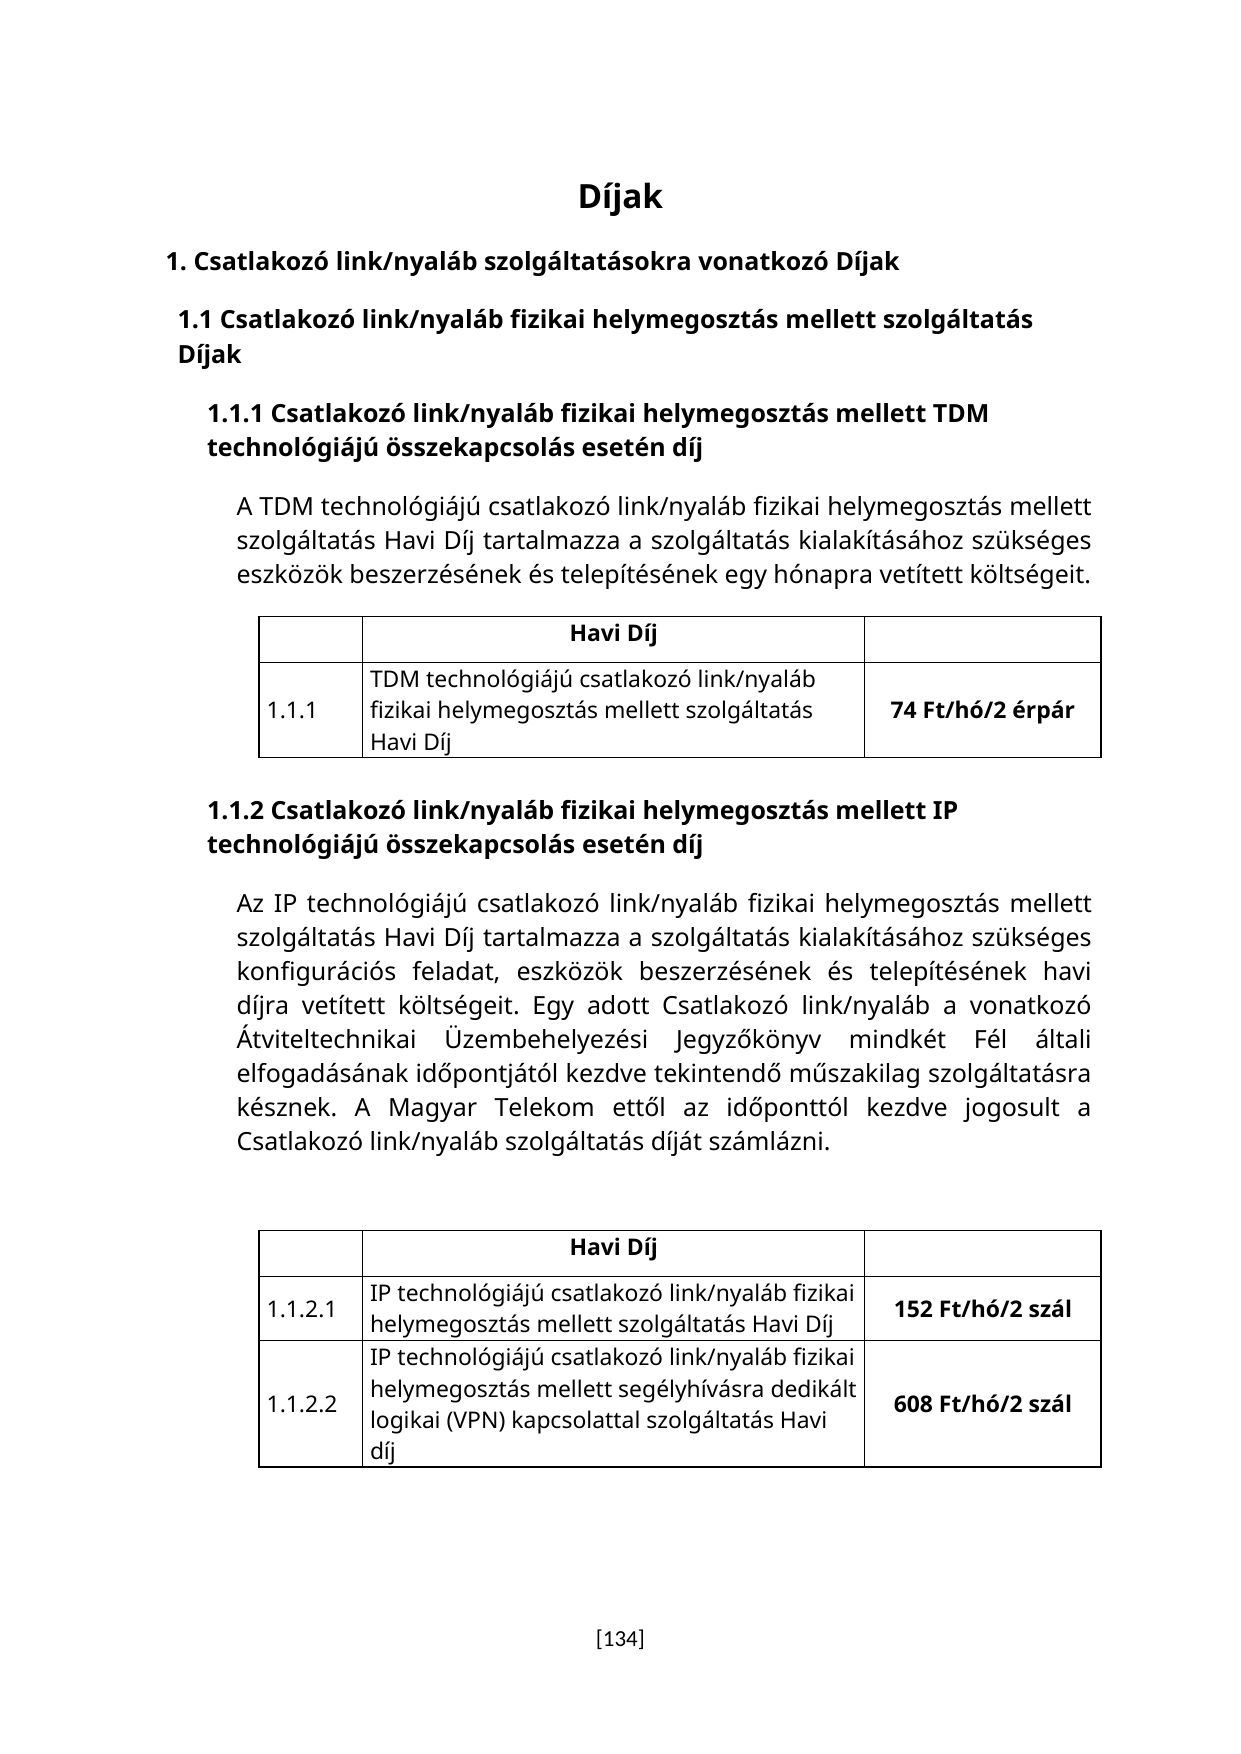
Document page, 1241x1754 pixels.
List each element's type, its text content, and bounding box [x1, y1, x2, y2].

subtitle 1.1 Csatlakozó link/nyaláb fizikai helymegosztás mellett szolgáltatás Díjak [177, 302, 1092, 370]
table_header [865, 617, 1100, 662]
table_cell 1.1.1 [260, 663, 362, 757]
table_header [865, 1231, 1100, 1276]
table_cell 152 Ft/hó/2 szál [865, 1277, 1100, 1340]
subtitle 1. Csatlakozó link/nyaláb szolgáltatásokra vonatkozó Díjak [165, 243, 1092, 277]
table_cell TDM technológiájú csatlakozó link/nyaláb fizikai helymegosztás mellett szolgáltatás Havi Díj [363, 663, 864, 757]
table_header Havi Díj [363, 617, 864, 662]
table_cell 1.1.2.2 [260, 1341, 362, 1466]
subtitle 1.1.1 Csatlakozó link/nyaláb fizikai helymegosztás mellett TDM technológiájú összekapcsolás esetén díj [207, 395, 1092, 463]
table_cell IP technológiájú csatlakozó link/nyaláb fizikai helymegosztás mellett segélyhívásra dedikált logikai (VPN) kapcsolattal szolgáltatás Havi díj [363, 1341, 864, 1466]
table_header [260, 617, 362, 662]
table_header Havi Díj [363, 1231, 864, 1276]
table_cell IP technológiájú csatlakozó link/nyaláb fizikai helymegosztás mellett szolgáltatás Havi Díj [363, 1277, 864, 1340]
table_cell 1.1.2.1 [260, 1277, 362, 1340]
text Az IP technológiájú csatlakozó link/nyaláb fizikai helymegosztás mellett szolgáltatás Havi Díj tartalmazza a szolgáltatás kialakításához szükséges konfigurációs feladat, eszközök beszerzésének és telepítésének havi díjra vetített költségeit. Egy adott Csatlakozó link/nyaláb a vonatkozó Átviteltechnikai Üzembehelyezési Jegyzőkönyv mindkét Fél általi elfogadásának időpontjától kezdve tekintendő műszakilag szolgáltatásra késznek. A Magyar Telekom ettől az időponttól kezdve jogosult a Csatlakozó link/nyaláb szolgáltatás díját számlázni. [236, 886, 1092, 1158]
text A TDM technológiájú csatlakozó link/nyaláb fizikai helymegosztás mellett szolgáltatás Havi Díj tartalmazza a szolgáltatás kialakításához szükséges eszközök beszerzésének és telepítésének egy hónapra vetített költségeit. [236, 488, 1092, 591]
table_cell 608 Ft/hó/2 szál [865, 1341, 1100, 1466]
subtitle Díjak [148, 173, 1092, 218]
table_cell 74 Ft/hó/2 érpár [865, 663, 1100, 757]
subtitle 1.1.2 Csatlakozó link/nyaláb fizikai helymegosztás mellett IP technológiájú összekapcsolás esetén díj [207, 792, 1092, 861]
table_header [260, 1231, 362, 1276]
